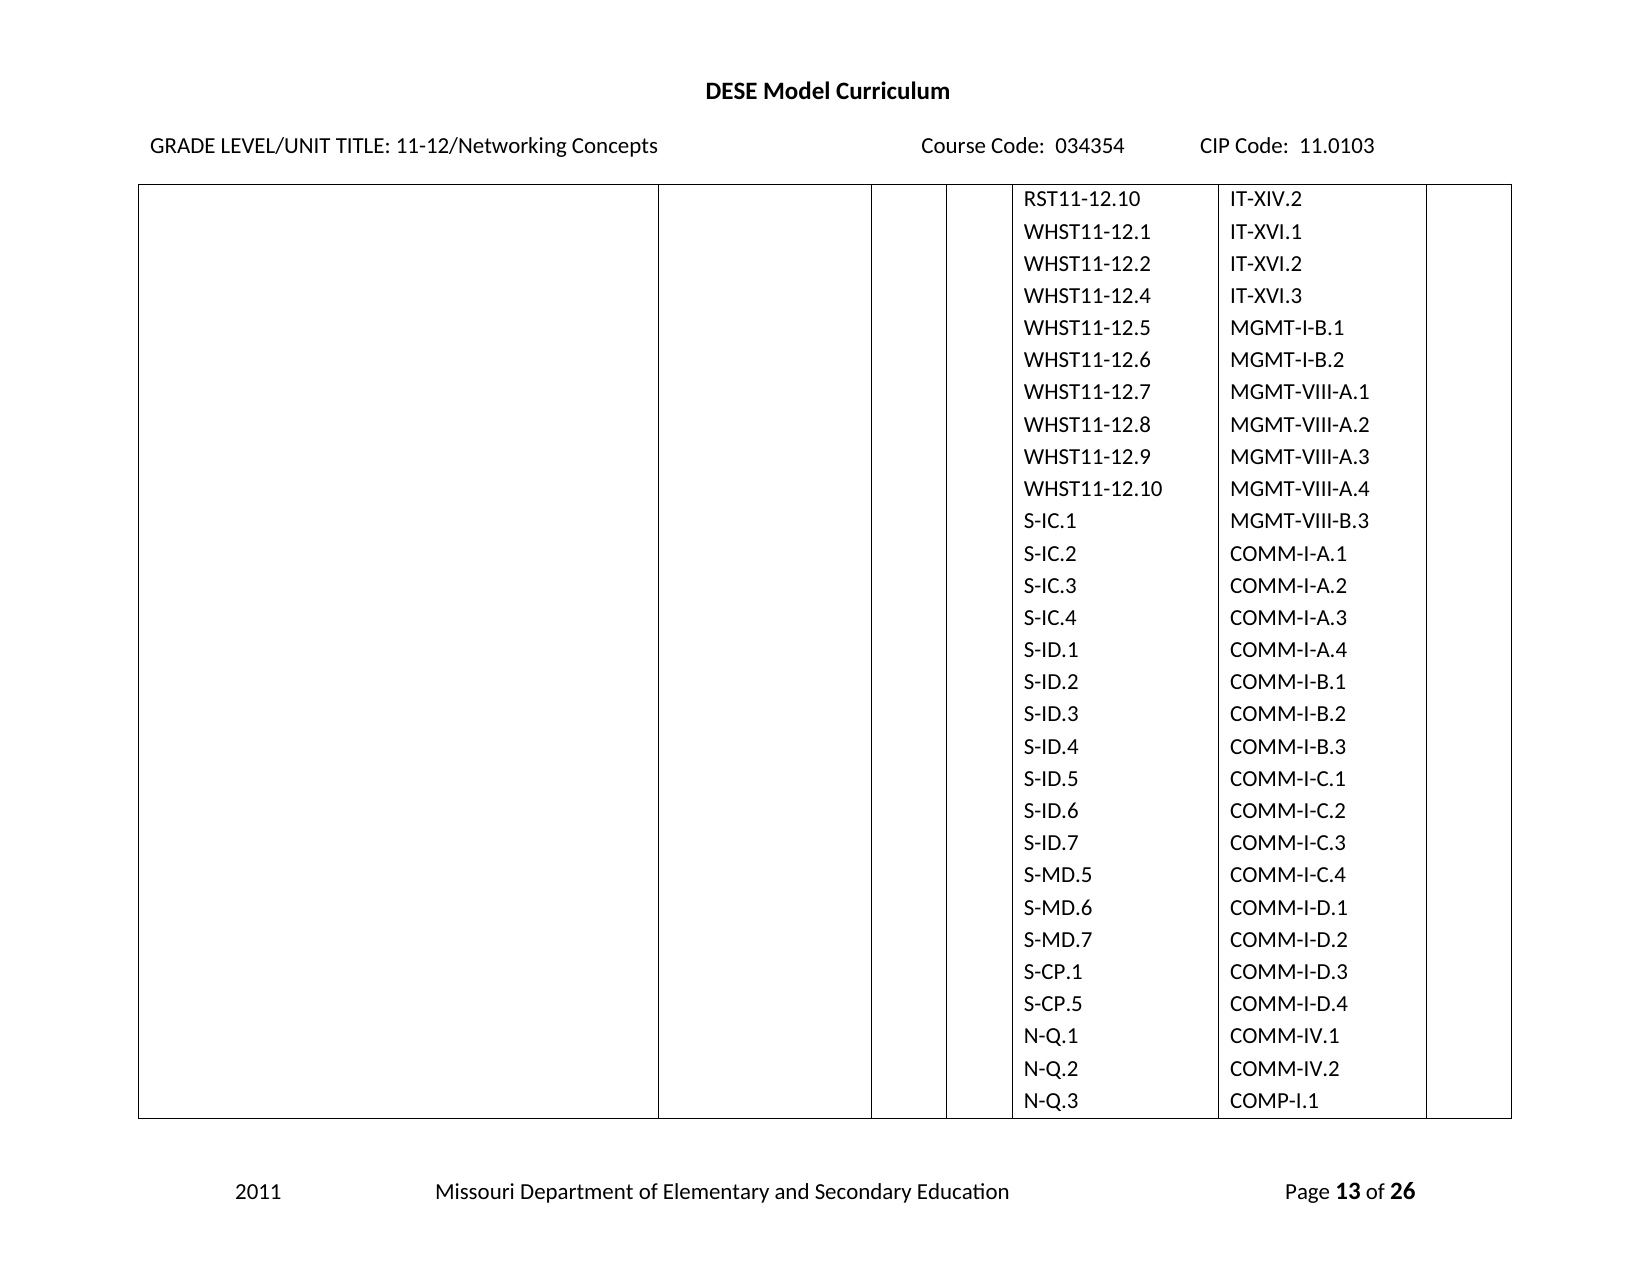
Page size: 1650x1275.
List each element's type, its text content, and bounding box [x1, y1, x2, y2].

table_cell [947, 185, 1012, 1118]
table_cell [872, 185, 946, 1118]
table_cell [1219, 185, 1426, 1118]
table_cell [139, 185, 658, 1118]
table_cell [659, 185, 871, 1118]
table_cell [1013, 185, 1218, 1118]
table_cell 2 [1427, 185, 1511, 1118]
